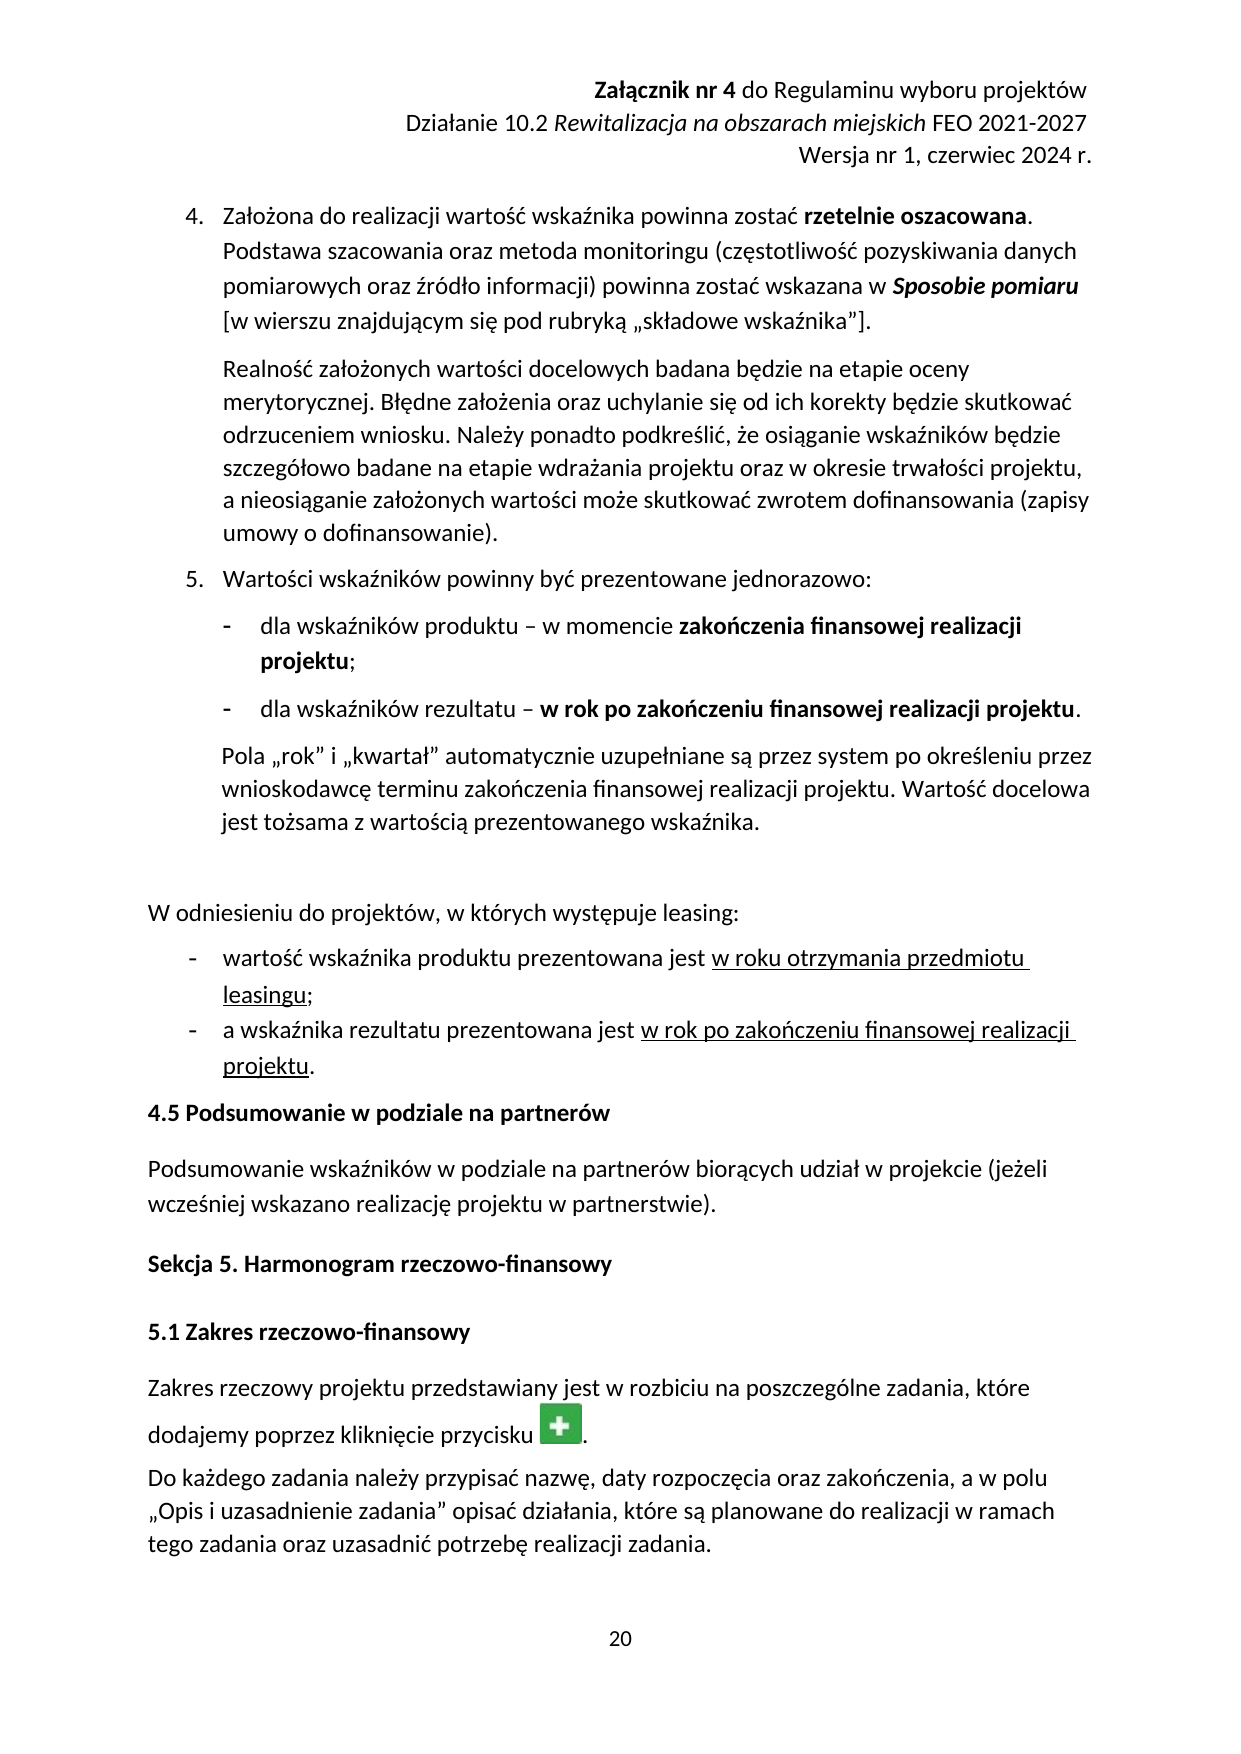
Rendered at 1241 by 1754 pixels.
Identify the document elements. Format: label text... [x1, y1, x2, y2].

text Realność założonych wartości docelowych badana będzie na etapie oceny merytorycznej. Błędne założenia oraz uchylanie się od ich korekty będzie skutkować odrzuceniem wniosku. Należy ponadto podkreślić, że osiąganie wskaźników będzie szczegółowo badane na etapie wdrażania projektu oraz w okresie trwałości projektu, a nieosiąganie założonych wartości może skutkować zwrotem dofinansowania (zapisy umowy o dofinansowanie). [223, 353, 1093, 548]
text W odniesieniu do projektów, w których występuje leasing: [148, 897, 1093, 928]
list dla wskaźników rezultatu – w rok po zakończeniu finansowej realizacji projektu. [223, 693, 1093, 723]
subtitle Sekcja 5. Harmonogram rzeczowo-finansowy [148, 1248, 1093, 1279]
list wartość wskaźnika produktu prezentowana jest w roku otrzymania przedmiotu leasingu; [185, 943, 1093, 1009]
subtitle 4.5 Podsumowanie w podziale na partnerów [148, 1098, 1093, 1128]
text Pola „rok” i „kwartał” automatycznie uzupełniane są przez system po określeniu przez wnioskodawcę terminu zakończenia finansowej realizacji projektu. Wartość docelowa jest tożsama z wartością prezentowanego wskaźnika. [221, 741, 1093, 837]
text Do każdego zadania należy przypisać nazwę, daty rozpoczęcia oraz zakończenia, a w polu „Opis i uzasadnienie zadania” opisać działania, które są planowane do realizacji w ramach tego zadania oraz uzasadnić potrzebę realizacji zadania. [148, 1462, 1093, 1558]
list a wskaźnika rezultatu prezentowana jest w rok po zakończeniu finansowej realizacji projektu. [185, 1014, 1093, 1081]
list dla wskaźników produktu – w momencie zakończenia finansowej realizacji projektu; [223, 611, 1093, 676]
list Podsumowanie wskaźników w podziale na partnerów biorących udział w projekcie (jeżeli wcześniej wskazano realizację projektu w partnerstwie). [148, 1153, 1093, 1219]
subtitle 5.1 Zakres rzeczowo-finansowy [148, 1316, 1093, 1347]
picture [539, 1402, 582, 1444]
list Wartości wskaźników powinny być prezentowane jednorazowo: [185, 563, 1093, 593]
list Założona do realizacji wartość wskaźnika powinna zostać rzetelnie oszacowana. Podstawa szacowania oraz metoda monitoringu (częstotliwość pozyskiwania danych pomiarowych oraz źródło informacji) powinna zostać wskazana w Sposobie pomiaru [w wierszu znajdującym się pod rubryką „składowe wskaźnika”]. [185, 201, 1093, 336]
text Zakres rzeczowy projektu przedstawiany jest w rozbiciu na poszczególne zadania, które dodajemy poprzez kliknięcie przycisku . [148, 1372, 1093, 1449]
